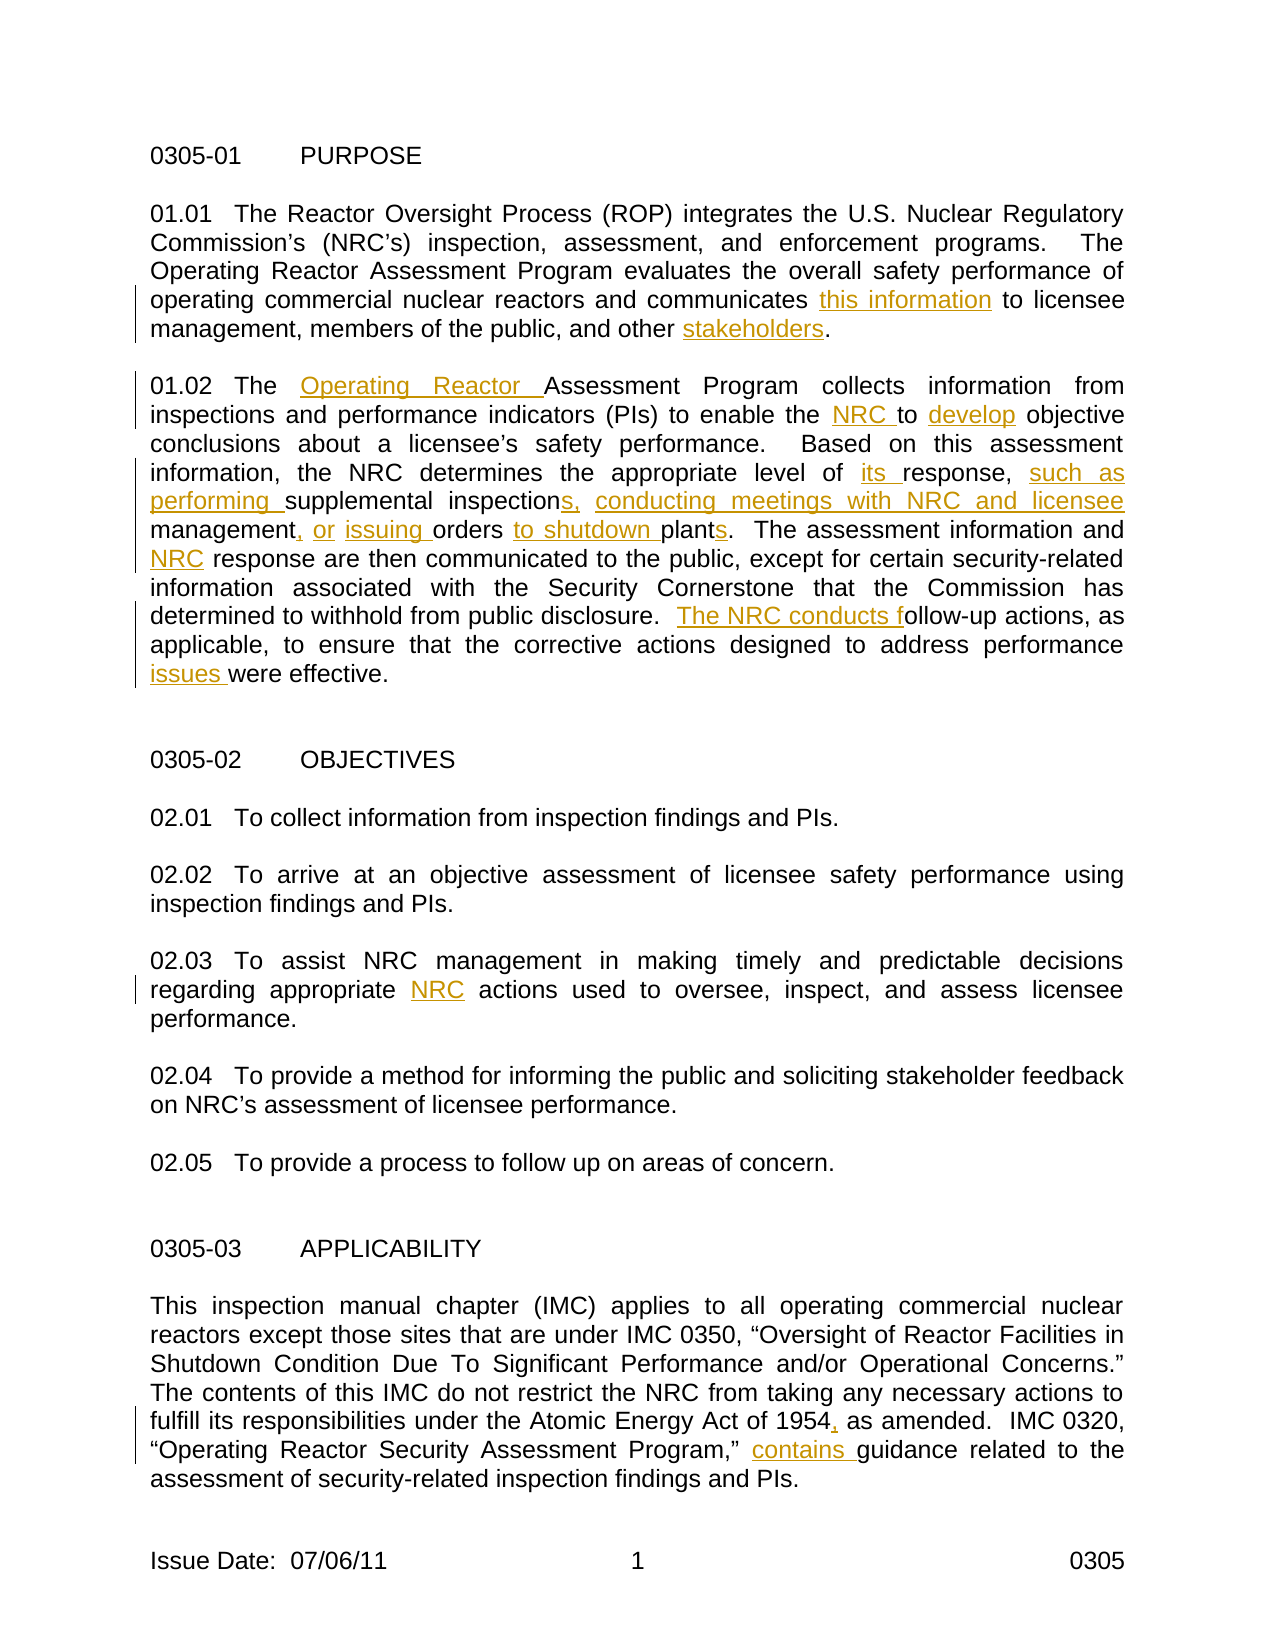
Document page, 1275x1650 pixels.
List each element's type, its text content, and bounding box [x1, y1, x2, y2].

text This inspection manual chapter (IMC) applies to all operating commercial nuclear reactors except those sites that are under IMC 0350, “Oversight of Reactor Facilities in Shutdown Condition Due To Significant Performance and/or Operational Concerns.” The contents of this IMC do not restrict the NRC from taking any necessary actions to fulfill its responsibilities under the Atomic Energy Act of 1954 as amended. IMC 0320, “Operating Reactor Security Assessment Program,” guidance related to the assessment of security-related inspection findings and PIs. [150, 1291, 1125, 1492]
text 01.01 The Reactor Oversight Process (ROP) integrates the U.S. Nuclear Regulatory Commission’s (NRC’s) inspection, assessment, and enforcement programs. The Operating Reactor Assessment Program evaluates the overall safety performance of operating commercial nuclear reactors and communicates to licensee management, members of the public, and other . [150, 199, 1125, 342]
text 02.04 To provide a method for informing the public and soliciting stakeholder feedback on NRC’s assessment of licensee performance. [150, 1061, 1125, 1119]
subtitle 0305-01 PURPOSE [150, 141, 1125, 170]
subtitle 0305-03 APPLICABILITY [150, 1234, 1125, 1262]
text 02.03 To assist NRC management in making timely and predictable decisions regarding appropriate actions used to oversee, inspect, and assess licensee performance. [150, 946, 1125, 1032]
subtitle 0305-02 OBJECTIVES [150, 745, 1125, 774]
text 02.01 To collect information from inspection findings and PIs. [150, 802, 1125, 831]
text 02.05 To provide a process to follow up on areas of concern. [150, 1147, 1125, 1176]
text 01.02 The Assessment Program collects information from inspections and performance indicators (PIs) to enable the to objective conclusions about a licensee’s safety performance. Based on this assessment information, the NRC determines the appropriate level of response, supplemental inspection management orders plant. The assessment information and response are then communicated to the public, except for certain security-related information associated with the Security Cornerstone that the Commission has determined to withhold from public disclosure. ollow-up actions, as applicable, to ensure that the corrective actions designed to address performance were effective. [150, 371, 1125, 687]
text 02.02 To arrive at an objective assessment of licensee safety performance using inspection findings and PIs. [150, 860, 1125, 917]
